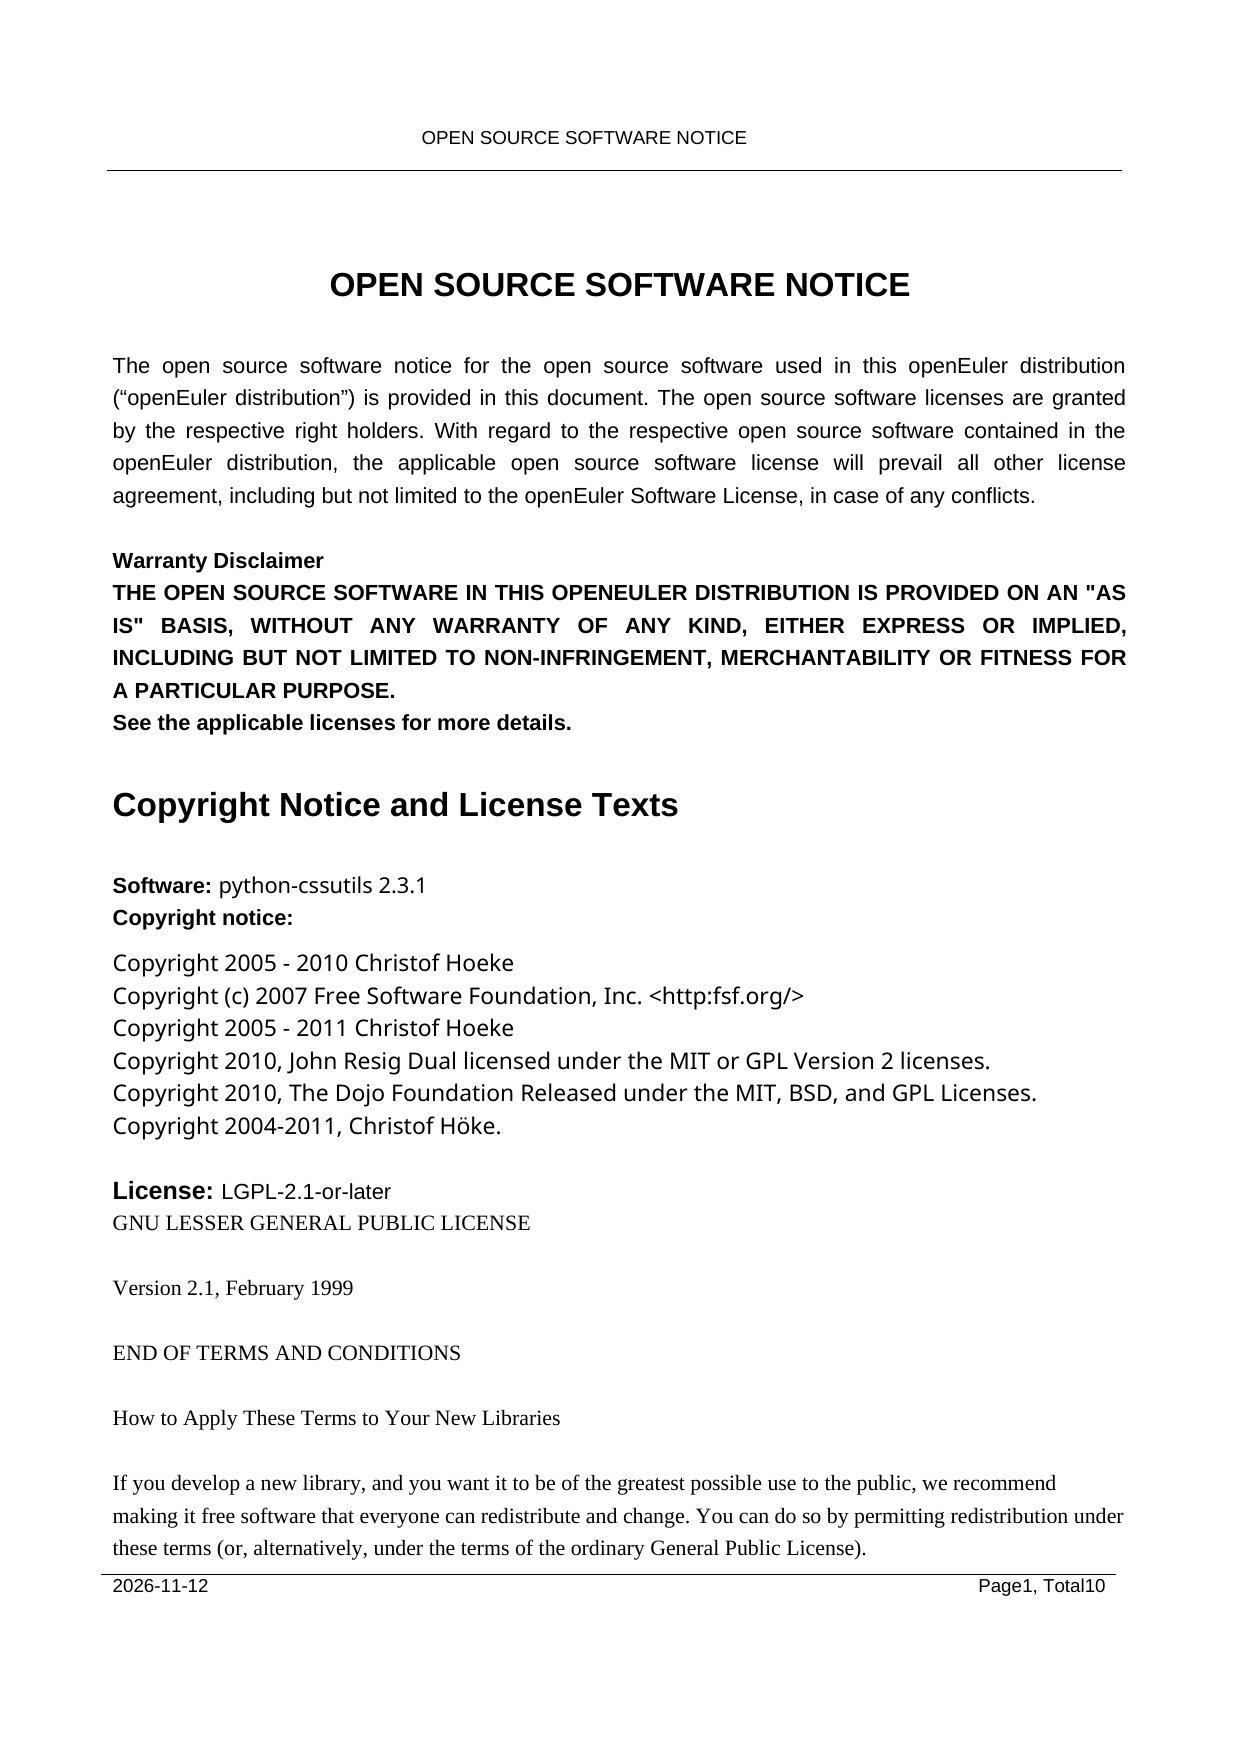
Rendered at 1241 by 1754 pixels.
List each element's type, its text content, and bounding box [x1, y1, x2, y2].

title Software: python-cssutils 2.3.1 [112, 869, 1128, 901]
text OPEN SOURCE SOFTWARE NOTICE [112, 251, 1128, 316]
text THE OPEN SOURCE SOFTWARE IN THIS OPENEULER DISTRIBUTION IS PROVIDED ON AN "AS IS" BASIS, WITHOUT ANY WARRANTY OF ANY KIND, EITHER EXPRESS OR IMPLIED, INCLUDING BUT NOT LIMITED TO NON-INFRINGEMENT, MERCHANTABILITY OR FITNESS FOR A PARTICULAR PURPOSE. See the applicable licenses for more details. [112, 576, 1128, 739]
text License: LGPL-2.1-or-later [112, 1174, 1128, 1207]
text Copyright Notice and License Texts [112, 771, 1128, 836]
text The open source software notice for the open source software used in this openEuler distribution (“openEuler distribution”) is provided in this document. The open source software licenses are granted by the respective right holders. With regard to the respective open source software contained in the openEuler distribution, the applicable open source software license will prevail all other license agreement, including but not limited to the openEuler Software License, in case of any conflicts. [112, 349, 1128, 511]
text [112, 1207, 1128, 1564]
text Warranty Disclaimer [112, 544, 1128, 576]
text Copyright 2005 - 2010 Christof Hoeke Copyright (c) 2007 Free Software Foundation, Inc. <http:fsf.org/> Copyright 2005 - 2011 Christof Hoeke Copyright 2010, John Resig Dual licensed under the MIT or GPL Version 2 licenses. Copyright 2010, The Dojo Foundation Released under the MIT, BSD, and GPL Licenses. Copyright 2004-2011, Christof Höke. [112, 947, 1128, 1174]
text Copyright notice: [112, 901, 1128, 934]
